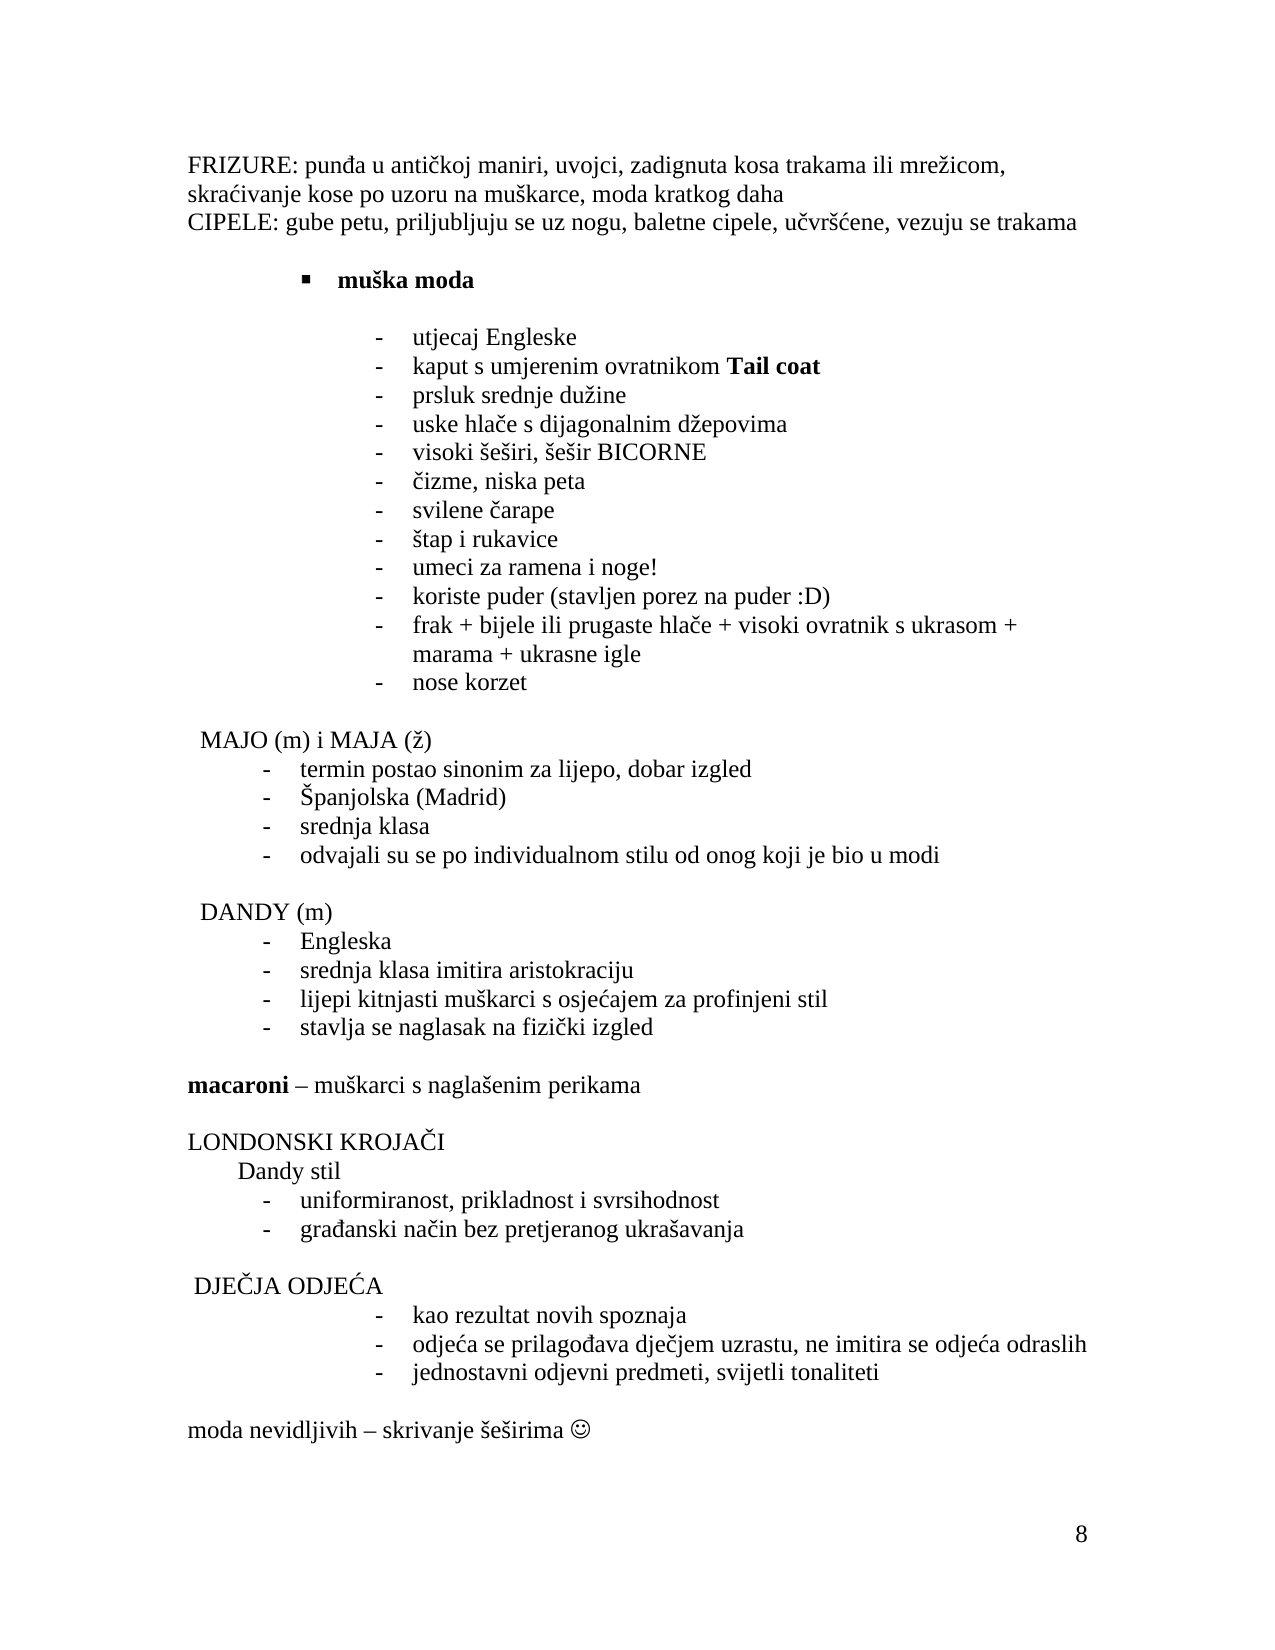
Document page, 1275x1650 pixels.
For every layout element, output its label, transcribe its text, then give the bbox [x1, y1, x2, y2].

list kaput s umjerenim ovratnikom Tail coat [375, 351, 1087, 380]
list srednja klasa [262, 811, 1087, 840]
text CIPELE: gube petu, priljubljuju se uz nogu, baletne cipele, učvršćene, vezuju se trakama [187, 207, 1087, 236]
list odvajali su se po individualnom stilu od onog koji je bio u modi [262, 840, 1087, 869]
list prsluk srednje dužine [375, 380, 1087, 409]
text Dandy stil [187, 1156, 1087, 1185]
list umeci za ramena i noge! [375, 552, 1087, 581]
list Engleska [262, 926, 1087, 955]
list kao rezultat novih spoznaja [375, 1300, 1087, 1329]
text macaroni – muškarci s naglašenim perikama [187, 1070, 1087, 1099]
text MAJO (m) i MAJA (ž) [187, 725, 1087, 754]
list visoki šeširi, šešir BICORNE [375, 437, 1087, 466]
list uske hlače s dijagonalnim džepovima [375, 409, 1087, 437]
list utjecaj Engleske [375, 322, 1087, 351]
list nose korzet [375, 667, 1087, 696]
list svilene čarape [375, 495, 1087, 524]
list frak + bijele ili prugaste hlače + visoki ovratnik s ukrasom + marama + ukrasne igle [375, 610, 1087, 667]
list muška moda [300, 265, 1087, 294]
text DJEČJA ODJEĆA [187, 1271, 1087, 1300]
list Španjolska (Madrid) [262, 782, 1087, 811]
list građanski način bez pretjeranog ukrašavanja [262, 1214, 1087, 1242]
list jednostavni odjevni predmeti, svijetli tonaliteti [375, 1357, 1087, 1386]
list čizme, niska peta [375, 466, 1087, 495]
text DANDY (m) [187, 897, 1087, 926]
text FRIZURE: punđa u antičkoj maniri, uvojci, zadignuta kosa trakama ili mrežicom, skraćivanje kose po uzoru na muškarce, moda kratkog daha [187, 150, 1087, 207]
list srednja klasa imitira aristokraciju [262, 955, 1087, 984]
list lijepi kitnjasti muškarci s osjećajem za profinjeni stil [262, 984, 1087, 1012]
list stavlja se naglasak na fizički izgled [262, 1012, 1087, 1041]
list štap i rukavice [375, 524, 1087, 552]
text LONDONSKI KROJAČI [187, 1127, 1087, 1156]
list koriste puder (stavljen porez na puder :D) [375, 581, 1087, 610]
list odjeća se prilagođava dječjem uzrastu, ne imitira se odjeća odraslih [375, 1329, 1087, 1357]
text moda nevidljivih – skrivanje šeširima [187, 1415, 1087, 1444]
list uniformiranost, prikladnost i svrsihodnost [262, 1185, 1087, 1214]
list termin postao sinonim za lijepo, dobar izgled [262, 754, 1087, 782]
